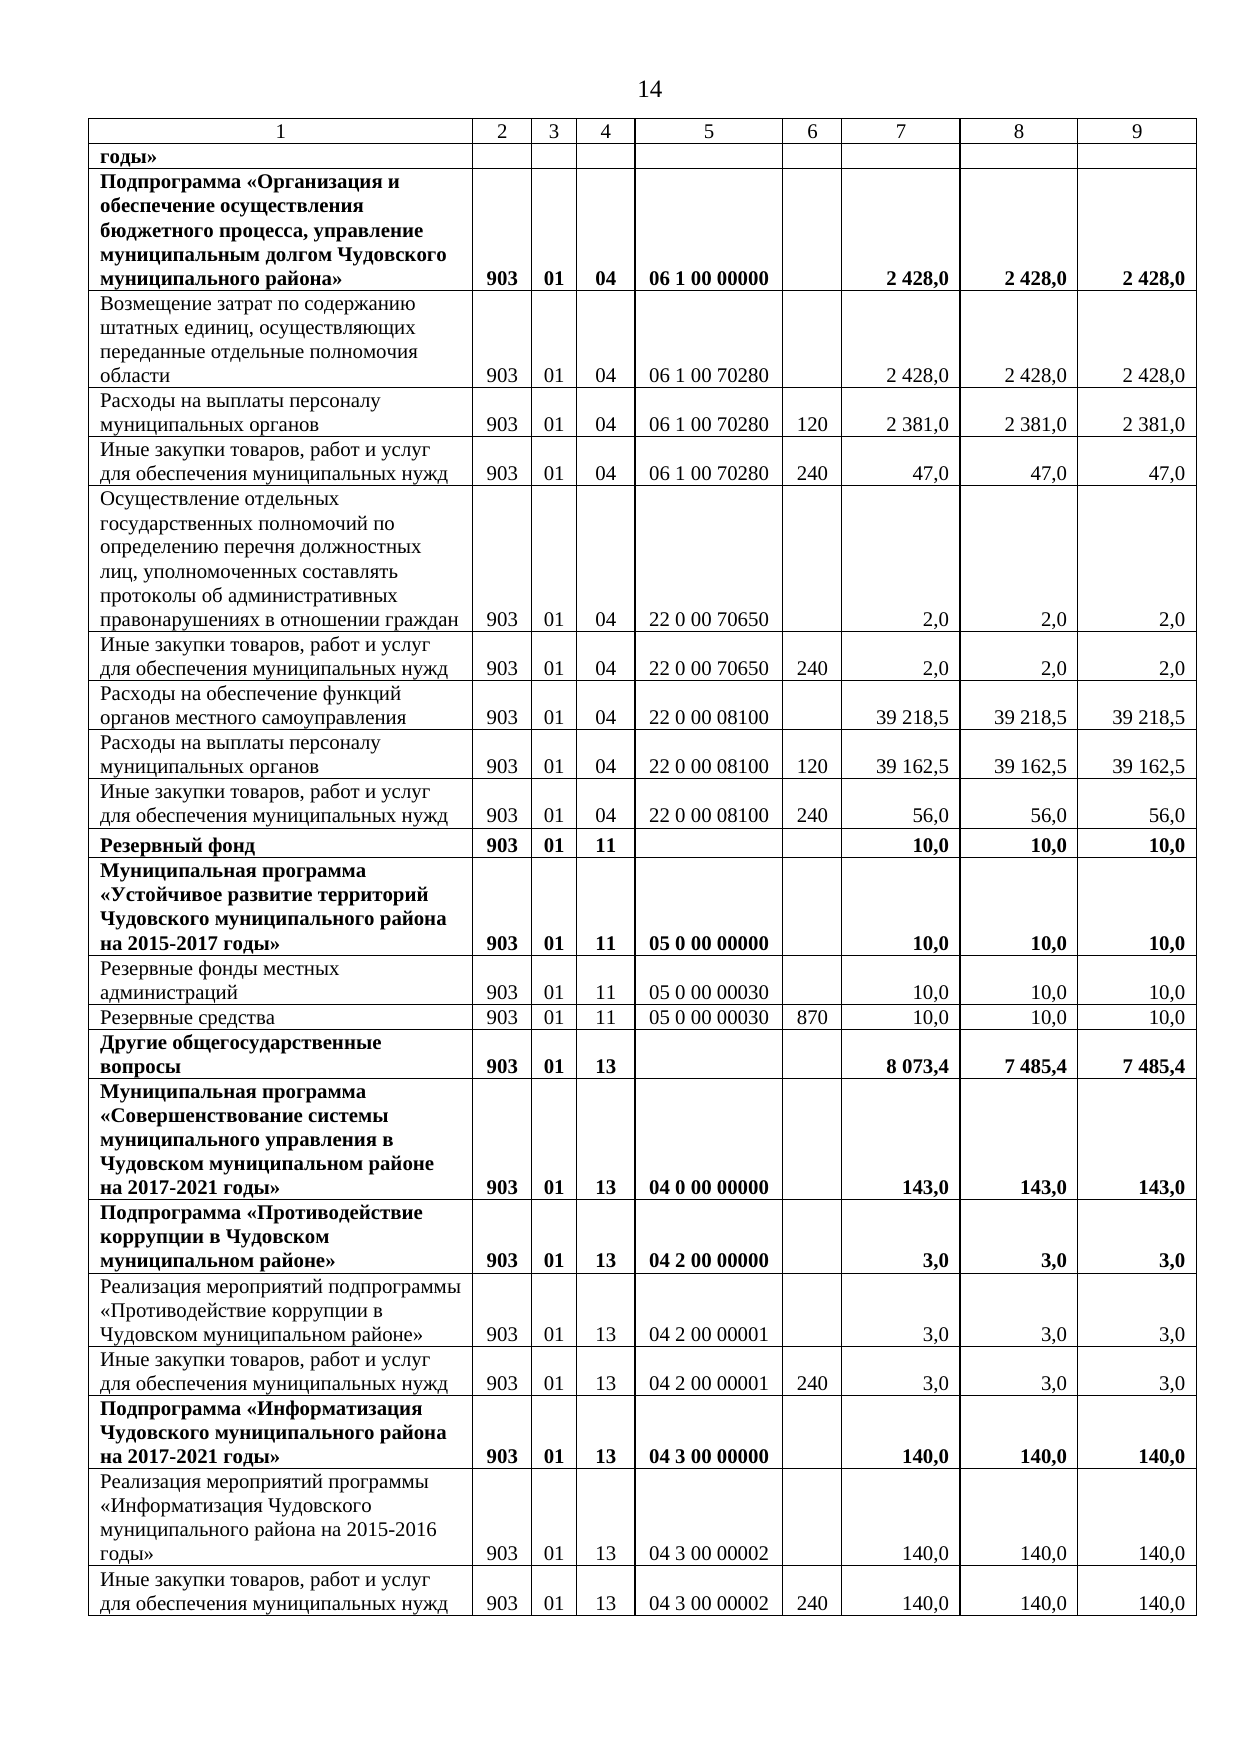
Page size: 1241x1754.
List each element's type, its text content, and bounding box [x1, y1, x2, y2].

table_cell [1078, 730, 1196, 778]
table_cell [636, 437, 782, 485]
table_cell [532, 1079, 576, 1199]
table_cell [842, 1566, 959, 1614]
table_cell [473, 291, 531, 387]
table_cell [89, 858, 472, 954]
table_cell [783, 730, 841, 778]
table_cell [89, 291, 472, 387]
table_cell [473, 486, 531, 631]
table_header 6 [783, 119, 841, 143]
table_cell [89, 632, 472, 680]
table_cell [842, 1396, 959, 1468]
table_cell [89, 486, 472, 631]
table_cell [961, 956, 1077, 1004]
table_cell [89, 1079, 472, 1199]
table_header 2 [473, 119, 531, 143]
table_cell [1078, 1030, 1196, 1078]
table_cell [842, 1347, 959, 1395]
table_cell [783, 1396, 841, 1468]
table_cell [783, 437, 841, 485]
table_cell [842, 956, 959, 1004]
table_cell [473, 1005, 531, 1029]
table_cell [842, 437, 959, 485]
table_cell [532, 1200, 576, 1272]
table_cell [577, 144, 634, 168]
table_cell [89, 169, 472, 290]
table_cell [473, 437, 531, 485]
table_header 3 [532, 119, 576, 143]
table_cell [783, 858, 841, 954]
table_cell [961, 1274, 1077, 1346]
table_header 7 [842, 119, 959, 143]
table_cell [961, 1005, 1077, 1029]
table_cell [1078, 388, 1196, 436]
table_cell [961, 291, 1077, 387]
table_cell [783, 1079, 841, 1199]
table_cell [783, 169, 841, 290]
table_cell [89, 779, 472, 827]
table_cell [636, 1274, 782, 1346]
table_header 9 [1078, 119, 1196, 143]
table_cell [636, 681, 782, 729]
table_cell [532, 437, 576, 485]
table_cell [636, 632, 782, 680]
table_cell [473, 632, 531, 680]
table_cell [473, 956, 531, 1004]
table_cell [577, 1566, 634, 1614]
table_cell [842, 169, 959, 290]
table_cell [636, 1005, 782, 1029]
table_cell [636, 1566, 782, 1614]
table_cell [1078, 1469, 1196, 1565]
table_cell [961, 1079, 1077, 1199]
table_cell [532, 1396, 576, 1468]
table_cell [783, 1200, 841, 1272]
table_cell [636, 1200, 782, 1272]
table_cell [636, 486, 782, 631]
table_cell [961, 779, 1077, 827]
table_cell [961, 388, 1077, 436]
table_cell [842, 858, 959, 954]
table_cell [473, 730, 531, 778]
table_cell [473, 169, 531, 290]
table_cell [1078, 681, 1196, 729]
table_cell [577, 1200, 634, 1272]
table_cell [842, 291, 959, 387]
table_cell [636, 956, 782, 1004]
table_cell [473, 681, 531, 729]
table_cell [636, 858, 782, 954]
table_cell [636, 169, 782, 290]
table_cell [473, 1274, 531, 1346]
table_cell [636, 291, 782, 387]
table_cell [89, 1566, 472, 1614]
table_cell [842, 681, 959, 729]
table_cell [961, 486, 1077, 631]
table_header 8 [961, 119, 1077, 143]
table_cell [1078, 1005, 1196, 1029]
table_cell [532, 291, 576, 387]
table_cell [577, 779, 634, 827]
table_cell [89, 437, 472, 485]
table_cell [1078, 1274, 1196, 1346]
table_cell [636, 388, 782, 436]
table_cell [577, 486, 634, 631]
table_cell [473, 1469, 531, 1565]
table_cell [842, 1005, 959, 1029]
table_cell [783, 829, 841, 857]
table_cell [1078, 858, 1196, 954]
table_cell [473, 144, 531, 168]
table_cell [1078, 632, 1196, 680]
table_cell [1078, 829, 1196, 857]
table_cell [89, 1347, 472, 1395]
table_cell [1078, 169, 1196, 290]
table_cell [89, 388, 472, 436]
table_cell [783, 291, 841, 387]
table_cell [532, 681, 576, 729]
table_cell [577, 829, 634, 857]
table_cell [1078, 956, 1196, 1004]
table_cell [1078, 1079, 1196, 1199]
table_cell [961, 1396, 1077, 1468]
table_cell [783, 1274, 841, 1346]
table_header 4 [577, 119, 634, 143]
table_header 1 [89, 119, 472, 143]
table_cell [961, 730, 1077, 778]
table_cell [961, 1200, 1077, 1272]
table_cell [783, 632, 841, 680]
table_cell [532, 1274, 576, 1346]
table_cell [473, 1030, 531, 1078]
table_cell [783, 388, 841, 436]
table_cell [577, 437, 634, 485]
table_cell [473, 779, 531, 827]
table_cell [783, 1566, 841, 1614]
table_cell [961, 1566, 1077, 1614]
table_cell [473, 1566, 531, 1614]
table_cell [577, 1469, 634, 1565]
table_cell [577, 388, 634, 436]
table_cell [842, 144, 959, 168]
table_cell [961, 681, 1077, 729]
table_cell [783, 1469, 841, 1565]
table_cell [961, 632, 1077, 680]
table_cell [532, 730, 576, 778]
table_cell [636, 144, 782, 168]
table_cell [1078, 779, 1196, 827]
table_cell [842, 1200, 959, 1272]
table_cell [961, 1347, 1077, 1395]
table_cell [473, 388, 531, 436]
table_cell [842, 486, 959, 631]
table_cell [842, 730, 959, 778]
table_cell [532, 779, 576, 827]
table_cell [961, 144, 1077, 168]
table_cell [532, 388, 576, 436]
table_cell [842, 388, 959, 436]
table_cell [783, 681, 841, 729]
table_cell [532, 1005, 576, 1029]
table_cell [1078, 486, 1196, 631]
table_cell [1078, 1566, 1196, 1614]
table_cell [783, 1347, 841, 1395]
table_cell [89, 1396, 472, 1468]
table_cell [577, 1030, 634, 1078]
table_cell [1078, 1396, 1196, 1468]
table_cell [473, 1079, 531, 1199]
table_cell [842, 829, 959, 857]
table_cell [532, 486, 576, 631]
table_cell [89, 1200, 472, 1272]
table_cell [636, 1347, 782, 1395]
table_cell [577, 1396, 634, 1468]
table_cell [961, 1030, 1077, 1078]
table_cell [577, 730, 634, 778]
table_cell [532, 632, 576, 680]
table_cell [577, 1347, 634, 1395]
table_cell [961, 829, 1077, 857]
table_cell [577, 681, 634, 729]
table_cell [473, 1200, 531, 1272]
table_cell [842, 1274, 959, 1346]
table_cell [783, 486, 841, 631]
table_header 5 [636, 119, 782, 143]
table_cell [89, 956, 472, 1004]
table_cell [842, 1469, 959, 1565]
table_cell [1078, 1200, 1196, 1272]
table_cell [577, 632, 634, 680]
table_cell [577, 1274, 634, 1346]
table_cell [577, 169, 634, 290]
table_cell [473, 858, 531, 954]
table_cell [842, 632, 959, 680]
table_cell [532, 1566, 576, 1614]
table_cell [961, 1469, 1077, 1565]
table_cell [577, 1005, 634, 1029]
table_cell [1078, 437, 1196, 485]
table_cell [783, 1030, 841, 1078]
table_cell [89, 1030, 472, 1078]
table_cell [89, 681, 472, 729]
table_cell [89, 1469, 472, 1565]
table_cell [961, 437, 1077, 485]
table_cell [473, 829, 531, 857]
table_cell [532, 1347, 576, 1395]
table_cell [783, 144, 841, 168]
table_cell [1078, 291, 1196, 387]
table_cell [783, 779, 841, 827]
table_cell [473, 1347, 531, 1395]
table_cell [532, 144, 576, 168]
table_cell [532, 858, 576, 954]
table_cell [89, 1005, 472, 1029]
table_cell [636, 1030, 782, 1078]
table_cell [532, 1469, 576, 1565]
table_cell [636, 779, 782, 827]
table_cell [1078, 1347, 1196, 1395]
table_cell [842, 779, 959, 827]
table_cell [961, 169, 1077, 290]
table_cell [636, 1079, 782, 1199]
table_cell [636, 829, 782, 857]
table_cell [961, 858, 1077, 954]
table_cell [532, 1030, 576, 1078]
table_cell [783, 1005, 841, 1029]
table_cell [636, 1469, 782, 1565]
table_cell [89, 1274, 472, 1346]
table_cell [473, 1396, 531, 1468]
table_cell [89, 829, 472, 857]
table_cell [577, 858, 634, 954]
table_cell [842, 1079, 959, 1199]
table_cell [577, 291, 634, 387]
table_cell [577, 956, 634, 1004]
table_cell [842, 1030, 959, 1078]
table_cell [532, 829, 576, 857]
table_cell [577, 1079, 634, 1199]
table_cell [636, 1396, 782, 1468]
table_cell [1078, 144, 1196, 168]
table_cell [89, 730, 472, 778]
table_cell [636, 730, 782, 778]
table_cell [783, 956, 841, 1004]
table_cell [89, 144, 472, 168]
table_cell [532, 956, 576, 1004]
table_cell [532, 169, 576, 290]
